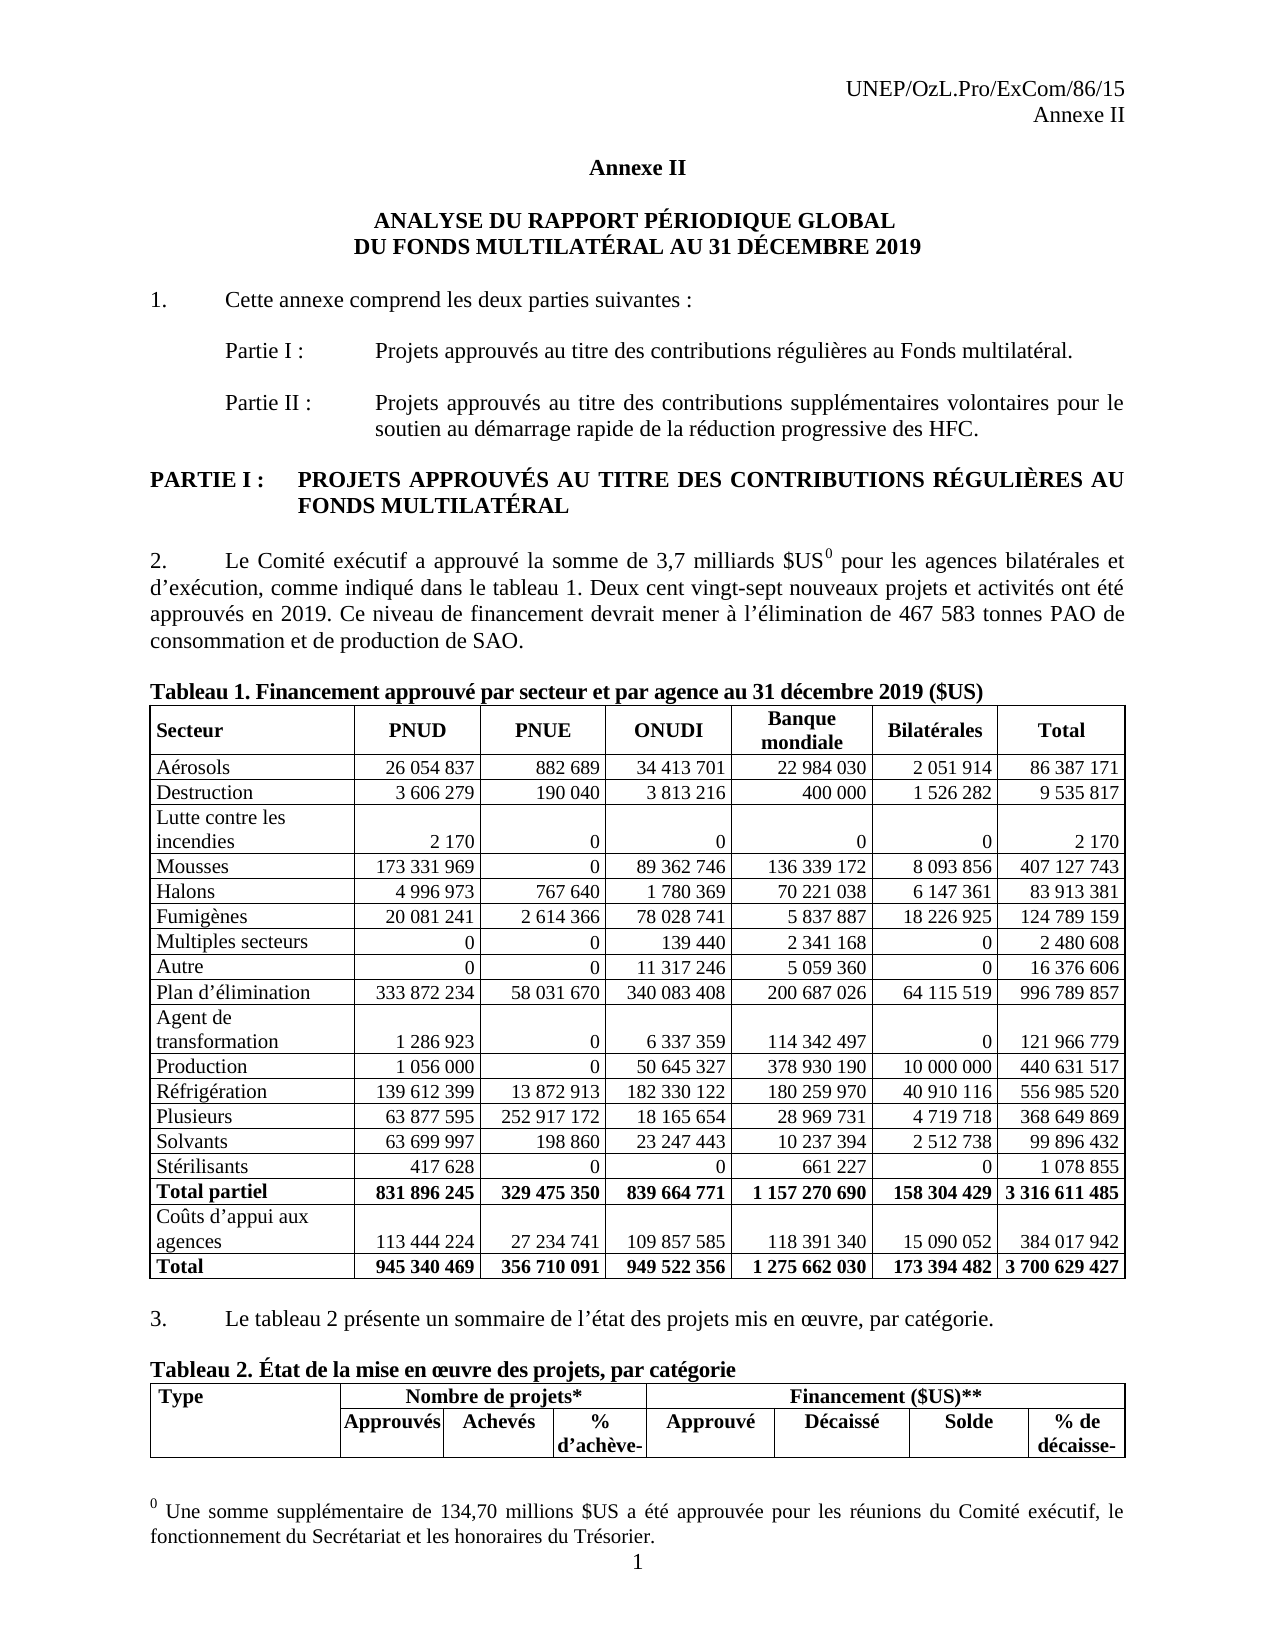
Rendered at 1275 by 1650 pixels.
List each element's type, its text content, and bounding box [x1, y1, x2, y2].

table_cell 1 056 000 [355, 1054, 480, 1078]
table_cell Approuvé [647, 1409, 774, 1457]
table_cell 40 910 116 [873, 1079, 997, 1103]
subtitle Partie I : Projets approuvés au titre des contributions régulières au Fonds multilatéral. [225, 337, 1125, 363]
table_cell 0 [873, 929, 997, 953]
table_cell 417 628 [355, 1154, 480, 1178]
table_cell Solde [910, 1409, 1028, 1457]
table_cell 22 984 030 [732, 755, 872, 779]
table_cell 3 813 216 [606, 780, 731, 804]
table_cell 20 081 241 [355, 904, 480, 928]
table_cell 78 028 741 [606, 904, 731, 928]
table_cell 200 687 026 [732, 980, 872, 1004]
table_cell 114 342 497 [732, 1005, 872, 1053]
table_cell 113 444 224 [355, 1205, 480, 1253]
table_header PNUE [481, 706, 605, 754]
table_cell 5 837 887 [732, 904, 872, 928]
table_cell 0 [481, 955, 605, 978]
table_cell Coûts d’appui aux agences [151, 1205, 354, 1253]
table_cell 0 [732, 805, 872, 853]
table_cell 13 872 913 [481, 1079, 605, 1103]
subtitle Partie II : Projets approuvés au titre des contributions supplémentaires volontaires pour le soutien au démarrage rapide de la réduction progressive des HFC. [225, 388, 1125, 441]
table_cell Achevés [444, 1409, 553, 1457]
table_cell Stérilisants [151, 1154, 354, 1178]
table_cell 18 165 654 [606, 1104, 731, 1128]
table_cell 440 631 517 [998, 1054, 1124, 1078]
table_cell Fumigènes [151, 904, 354, 928]
table_cell Approuvés [341, 1409, 443, 1457]
table_cell 70 221 038 [732, 879, 872, 903]
table_cell 89 362 746 [606, 854, 731, 878]
table_header Type [151, 1384, 340, 1457]
table_header Bilatérales [873, 706, 997, 754]
table_cell 0 [481, 1154, 605, 1178]
table_cell Plan d’élimination [151, 980, 354, 1004]
table_cell 158 304 429 [873, 1179, 997, 1203]
table_cell 949 522 356 [606, 1254, 731, 1278]
table_cell 180 259 970 [732, 1079, 872, 1103]
table_header Secteur [151, 706, 354, 754]
table_cell 2 341 168 [732, 929, 872, 953]
table_cell 99 896 432 [998, 1129, 1124, 1153]
table_cell Décaissé [775, 1409, 909, 1457]
table_cell 26 054 837 [355, 755, 480, 779]
table_header Financement ($US)** [647, 1384, 1124, 1408]
table_cell 356 710 091 [481, 1254, 605, 1278]
table_header PNUD [355, 706, 480, 754]
table_cell 1 078 855 [998, 1154, 1124, 1178]
table_cell 18 226 925 [873, 904, 997, 928]
table_cell 10 237 394 [732, 1129, 872, 1153]
table_cell 173 331 969 [355, 854, 480, 878]
table_cell 173 394 482 [873, 1254, 997, 1278]
table_cell 0 [481, 1054, 605, 1078]
table_cell Total [151, 1254, 354, 1278]
table_cell Agent de transformation [151, 1005, 354, 1053]
table_cell Production [151, 1054, 354, 1078]
table_cell Plusieurs [151, 1104, 354, 1128]
table_cell 1 157 270 690 [732, 1179, 872, 1203]
table_cell 839 664 771 [606, 1179, 731, 1203]
table_cell 10 000 000 [873, 1054, 997, 1078]
table_cell 0 [873, 955, 997, 978]
table_cell 556 985 520 [998, 1079, 1124, 1103]
subtitle Le Comité exécutif a approuvé la somme de 3,7 milliards $US pour les agences bilatérales et d’exécution, comme indiqué dans le tableau 1. Deux cent vingt-sept nouveaux projets et activités ont été approuvés en 2019. Ce niveau de financement devrait mener à l’élimination de 467 583 tonnes PAO de consommation et de production de SAO. [150, 545, 1125, 653]
subtitle Le tableau 2 présente un sommaire de l’état des projets mis en œuvre, par catégorie. [150, 1305, 1125, 1331]
table_cell Halons [151, 879, 354, 903]
table_cell 3 606 279 [355, 780, 480, 804]
text Tableau 2. État de la mise en œuvre des projets, par catégorie [150, 1356, 1125, 1383]
table_cell 9 535 817 [998, 780, 1124, 804]
table_cell 8 093 856 [873, 854, 997, 878]
table_cell 252 917 172 [481, 1104, 605, 1128]
table_cell 1 526 282 [873, 780, 997, 804]
table_cell 1 275 662 030 [732, 1254, 872, 1278]
table_cell 407 127 743 [998, 854, 1124, 878]
table_cell 0 [873, 1005, 997, 1053]
table_cell % de décaisse-ment [1029, 1409, 1124, 1457]
table_cell Destruction [151, 780, 354, 804]
table_cell 2 170 [355, 805, 480, 853]
table_cell 0 [481, 854, 605, 878]
table_cell 121 966 779 [998, 1005, 1124, 1053]
table_cell 11 317 246 [606, 955, 731, 978]
table_cell 63 699 997 [355, 1129, 480, 1153]
table_cell 3 700 629 427 [998, 1254, 1124, 1278]
table_cell 86 387 171 [998, 755, 1124, 779]
table_cell Solvants [151, 1129, 354, 1153]
table_cell 6 147 361 [873, 879, 997, 903]
table_cell 4 719 718 [873, 1104, 997, 1128]
table_cell 139 440 [606, 929, 731, 953]
table_cell 63 877 595 [355, 1104, 480, 1128]
table_cell 198 860 [481, 1129, 605, 1153]
table_cell Mousses [151, 854, 354, 878]
table_cell Autre [151, 955, 354, 978]
table_cell 23 247 443 [606, 1129, 731, 1153]
table_cell 0 [606, 1154, 731, 1178]
text Tableau 1. Financement approuvé par secteur et par agence au 31 décembre 2019 ($US) [150, 678, 1125, 704]
table_cell 1 780 369 [606, 879, 731, 903]
table_cell 58 031 670 [481, 980, 605, 1004]
table_cell 2 051 914 [873, 755, 997, 779]
table_cell 368 649 869 [998, 1104, 1124, 1128]
table_cell 1 286 923 [355, 1005, 480, 1053]
table_cell 831 896 245 [355, 1179, 480, 1203]
table_cell 882 689 [481, 755, 605, 779]
title Partie I : PROJETS APPROUVÉS AU TITRE DES CONTRIBUTIONS RÉGULIÈRES AU FONDS MULTILATÉRAL [150, 466, 1125, 519]
table_header ONUDI [606, 706, 731, 754]
table_header Total [998, 706, 1124, 754]
table_cell 27 234 741 [481, 1205, 605, 1253]
table_cell 3 316 611 485 [998, 1179, 1124, 1203]
table_cell 661 227 [732, 1154, 872, 1178]
table_cell Total partiel [151, 1179, 354, 1203]
table_cell 329 475 350 [481, 1179, 605, 1203]
table_cell 182 330 122 [606, 1079, 731, 1103]
table_cell 190 040 [481, 780, 605, 804]
table_cell 2 614 366 [481, 904, 605, 928]
table_cell 384 017 942 [998, 1205, 1124, 1253]
subtitle Cette annexe comprend les deux parties suivantes : [150, 286, 1125, 312]
table_cell 0 [355, 929, 480, 953]
table_cell 400 000 [732, 780, 872, 804]
table_cell 0 [481, 805, 605, 853]
text ANALYSE DU RAPPORT PÉRIODIQUE GLOBAL DU FONDS MULTILATÉRAL AU 31 DÉCEMBRE 2019 [150, 207, 1125, 259]
table_cell 136 339 172 [732, 854, 872, 878]
table_cell 0 [355, 955, 480, 978]
table_cell 2 170 [998, 805, 1124, 853]
table_cell Lutte contre les incendies [151, 805, 354, 853]
table_header Nombre de projets* [341, 1384, 646, 1408]
table_header Banque mondiale [732, 706, 872, 754]
table_cell 996 789 857 [998, 980, 1124, 1004]
table_cell 15 090 052 [873, 1205, 997, 1253]
table_cell 333 872 234 [355, 980, 480, 1004]
table_cell 767 640 [481, 879, 605, 903]
table_cell Aérosols [151, 755, 354, 779]
table_cell 64 115 519 [873, 980, 997, 1004]
table_cell 0 [873, 805, 997, 853]
table_cell 945 340 469 [355, 1254, 480, 1278]
table_cell 34 413 701 [606, 755, 731, 779]
table_cell % d’achève-ment [554, 1409, 646, 1457]
table_cell 2 512 738 [873, 1129, 997, 1153]
table_cell 2 480 608 [998, 929, 1124, 953]
table_cell 378 930 190 [732, 1054, 872, 1078]
table_cell 0 [606, 805, 731, 853]
table_cell 139 612 399 [355, 1079, 480, 1103]
table_cell 5 059 360 [732, 955, 872, 978]
table_cell 340 083 408 [606, 980, 731, 1004]
table_cell 83 913 381 [998, 879, 1124, 903]
table_cell 28 969 731 [732, 1104, 872, 1128]
table_cell 0 [873, 1154, 997, 1178]
table_cell 4 996 973 [355, 879, 480, 903]
table_cell 50 645 327 [606, 1054, 731, 1078]
table_cell 0 [481, 929, 605, 953]
table_cell Réfrigération [151, 1079, 354, 1103]
table_cell 0 [481, 1005, 605, 1053]
table_cell 109 857 585 [606, 1205, 731, 1253]
text Annexe II [150, 154, 1125, 180]
table_cell 124 789 159 [998, 904, 1124, 928]
table_cell Multiples secteurs [151, 929, 354, 953]
table_cell 118 391 340 [732, 1205, 872, 1253]
table_cell 6 337 359 [606, 1005, 731, 1053]
table_cell 16 376 606 [998, 955, 1124, 978]
